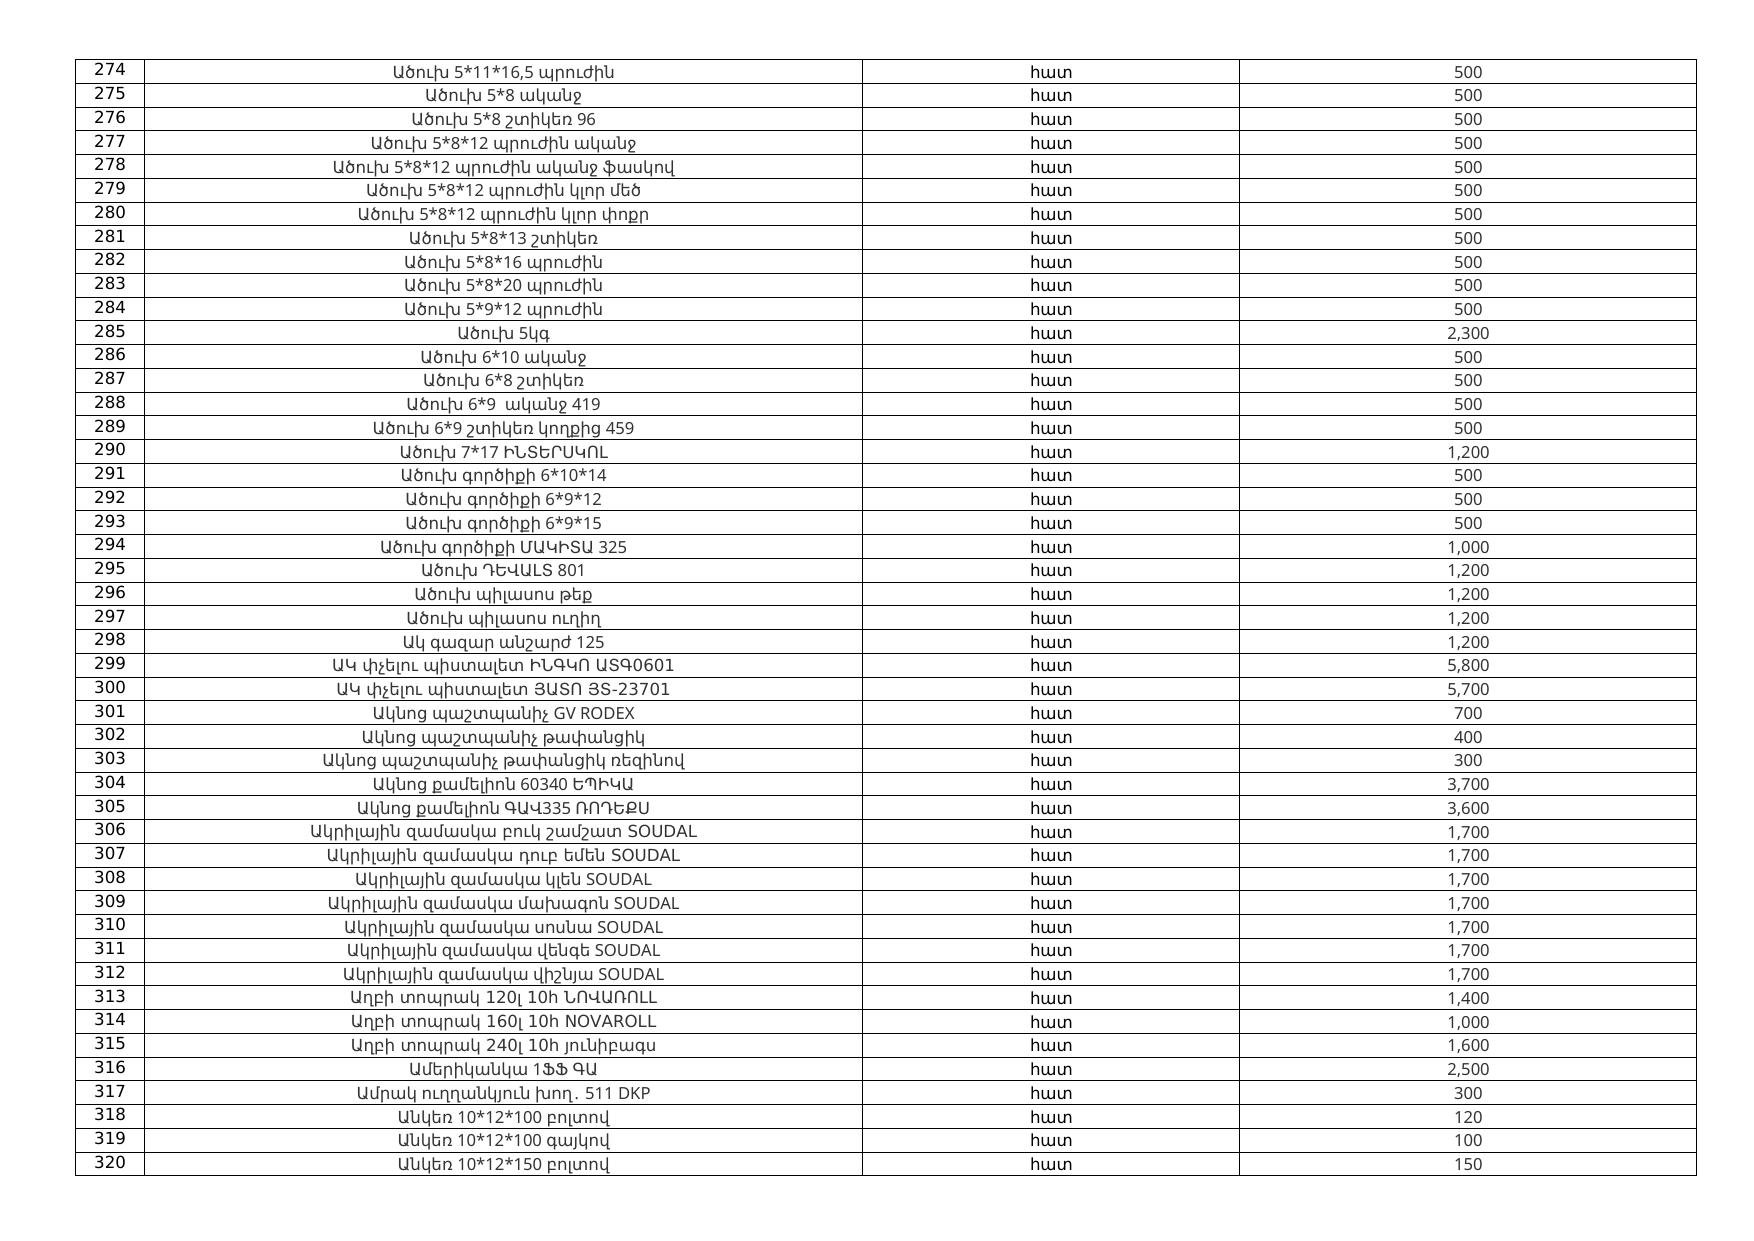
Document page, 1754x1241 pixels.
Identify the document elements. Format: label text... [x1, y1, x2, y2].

table_cell 288 [76, 393, 144, 415]
table_cell Ածուխ 5*8*12 պրուժին կլոր փոքր [145, 203, 862, 225]
table_cell 311 [76, 939, 144, 962]
table_cell Ածուխ 5*11*16,5 պրուժին [145, 60, 862, 83]
table_cell հատ [863, 749, 1239, 772]
table_cell Ածուխ պիլասոս թեք [145, 583, 862, 605]
table_cell 302 [76, 725, 144, 748]
table_cell Ածուխ 7*17 ԻՆՏԵՐՍԿՈԼ [145, 440, 862, 463]
table_cell 301 [76, 701, 144, 724]
table_cell Ակնոց պաշտպանիչ թափանցիկ ռեզինով [145, 749, 862, 772]
table_cell 1,700 [1240, 844, 1696, 867]
table_cell 291 [76, 464, 144, 487]
table_cell Անկեռ 10*12*150 բոլտով [145, 1153, 862, 1175]
table_cell հատ [863, 179, 1239, 202]
table_cell 290 [76, 440, 144, 463]
table_cell 500 [1240, 393, 1696, 415]
table_cell 286 [76, 345, 144, 368]
table_cell հատ [863, 796, 1239, 819]
table_cell 1,700 [1240, 939, 1696, 962]
table_cell 500 [1240, 155, 1696, 178]
table_cell 500 [1240, 250, 1696, 273]
table_cell 276 [76, 108, 144, 130]
table_cell հատ [863, 1058, 1239, 1080]
table_cell հատ [863, 725, 1239, 748]
table_cell 316 [76, 1058, 144, 1080]
table_cell 284 [76, 298, 144, 320]
table_cell 314 [76, 1010, 144, 1033]
table_cell հատ [863, 416, 1239, 439]
table_cell 500 [1240, 416, 1696, 439]
table_cell 1,700 [1240, 820, 1696, 843]
table_cell հատ [863, 678, 1239, 700]
table_cell 1,700 [1240, 915, 1696, 938]
table_cell հատ [863, 939, 1239, 962]
table_cell հատ [863, 868, 1239, 890]
table_cell հատ [863, 701, 1239, 724]
table_cell 3,700 [1240, 773, 1696, 795]
table_cell հատ [863, 60, 1239, 83]
table_cell 274 [76, 60, 144, 83]
table_cell Աղբի տոպրակ 120լ 10հ ՆՈՎԱՌՈԼԼ [145, 986, 862, 1009]
table_cell Ածուխ գործիքի 6*9*15 [145, 511, 862, 534]
table_cell 294 [76, 535, 144, 558]
table_cell հատ [863, 654, 1239, 677]
table_cell Ածուխ 5*8 ականջ [145, 84, 862, 107]
table_cell 1,700 [1240, 868, 1696, 890]
table_cell հատ [863, 844, 1239, 867]
table_cell 289 [76, 416, 144, 439]
table_cell 277 [76, 131, 144, 154]
table_cell 500 [1240, 488, 1696, 510]
table_cell Աղբի տոպրակ 240լ 10հ յունիբագս [145, 1034, 862, 1057]
table_cell 500 [1240, 511, 1696, 534]
table_cell 700 [1240, 701, 1696, 724]
table_cell 305 [76, 796, 144, 819]
table_cell Ակ գազար անշարժ 125 [145, 630, 862, 653]
table_cell 500 [1240, 226, 1696, 249]
table_cell 5,800 [1240, 654, 1696, 677]
table_cell Ակնոց պաշտպանիչ թափանցիկ [145, 725, 862, 748]
table_cell 308 [76, 868, 144, 890]
table_cell 400 [1240, 725, 1696, 748]
table_cell 1,200 [1240, 583, 1696, 605]
table_cell 281 [76, 226, 144, 249]
table_cell 298 [76, 630, 144, 653]
table_cell Ածուխ 5*9*12 պրուժին [145, 298, 862, 320]
table_cell հատ [863, 203, 1239, 225]
table_cell հատ [863, 250, 1239, 273]
table_cell Ակրիլային զամասկա բուկ շամշատ SOUDAL [145, 820, 862, 843]
table_cell հատ [863, 155, 1239, 178]
table_cell հատ [863, 986, 1239, 1009]
table_cell Ածուխ 5*8*16 պրուժին [145, 250, 862, 273]
table_cell հատ [863, 321, 1239, 344]
table_cell Ածուխ 5*8*12 պրուժին ականջ [145, 131, 862, 154]
table_cell հատ [863, 488, 1239, 510]
table_cell հատ [863, 773, 1239, 795]
table_cell 285 [76, 321, 144, 344]
table_cell 2,500 [1240, 1058, 1696, 1080]
table_cell 1,000 [1240, 1010, 1696, 1033]
table_cell հատ [863, 511, 1239, 534]
table_cell 5,700 [1240, 678, 1696, 700]
table_cell 278 [76, 155, 144, 178]
table_cell հատ [863, 535, 1239, 558]
table_cell 310 [76, 915, 144, 938]
table_cell 315 [76, 1034, 144, 1057]
table_cell 1,700 [1240, 963, 1696, 985]
table_cell հատ [863, 84, 1239, 107]
table_cell 320 [76, 1153, 144, 1175]
table_cell Ածուխ 6*9 շտիկեռ կողքից 459 [145, 416, 862, 439]
table_cell 282 [76, 250, 144, 273]
table_cell Ածուխ 5*8 շտիկեռ 96 [145, 108, 862, 130]
table_cell ԱԿ փչելու պիստալետ ՅԱՏՈ ՅՏ-23701 [145, 678, 862, 700]
table_cell հատ [863, 915, 1239, 938]
table_cell Ածուխ ԴԵՎԱԼՏ 801 [145, 559, 862, 582]
table_cell հատ [863, 274, 1239, 297]
table_cell 1,200 [1240, 630, 1696, 653]
table_cell Ակնոց քամելիոն 60340 ԵՊԻԿԱ [145, 773, 862, 795]
table_cell Անկեռ 10*12*100 բոլտով [145, 1105, 862, 1128]
table_cell Ակնոց քամելիոն ԳԱՎ335 ՌՈԴԵՔՍ [145, 796, 862, 819]
table_cell 1,200 [1240, 559, 1696, 582]
table_cell Ածուխ 5կգ [145, 321, 862, 344]
table_cell 309 [76, 891, 144, 914]
table_cell 303 [76, 749, 144, 772]
table_cell 1,000 [1240, 535, 1696, 558]
table_cell 1,400 [1240, 986, 1696, 1009]
table_cell Աղբի տոպրակ 160լ 10հ NOVAROLL [145, 1010, 862, 1033]
table_cell Ածուխ պիլասոս ուղիղ [145, 606, 862, 629]
table_cell Ածուխ գործիքի 6*10*14 [145, 464, 862, 487]
table_cell 2,300 [1240, 321, 1696, 344]
table_cell 500 [1240, 60, 1696, 83]
table_cell Ակրիլային զամասկա կլեն SOUDAL [145, 868, 862, 890]
table_cell հատ [863, 1081, 1239, 1104]
table_cell 295 [76, 559, 144, 582]
table_cell 297 [76, 606, 144, 629]
table_cell 279 [76, 179, 144, 202]
table_cell 299 [76, 654, 144, 677]
table_cell 283 [76, 274, 144, 297]
table_cell 500 [1240, 179, 1696, 202]
table_cell Ակրիլային զամասկա դուբ եմեն SOUDAL [145, 844, 862, 867]
table_cell 306 [76, 820, 144, 843]
table_cell 318 [76, 1105, 144, 1128]
table_cell 150 [1240, 1153, 1696, 1175]
table_cell հատ [863, 345, 1239, 368]
table_cell հատ [863, 559, 1239, 582]
table_cell 296 [76, 583, 144, 605]
table_cell Ածուխ 5*8*20 պրուժին [145, 274, 862, 297]
table_cell Ածուխ 6*10 ականջ [145, 345, 862, 368]
table_cell 500 [1240, 369, 1696, 392]
table_cell 292 [76, 488, 144, 510]
table_cell 500 [1240, 274, 1696, 297]
table_cell հատ [863, 1129, 1239, 1152]
table_cell Ամերիկանկա 1ՖՖ ԳԱ [145, 1058, 862, 1080]
table_cell 300 [1240, 749, 1696, 772]
table_cell Ակրիլային զամասկա վենգե SOUDAL [145, 939, 862, 962]
table_cell հատ [863, 108, 1239, 130]
table_cell Անկեռ 10*12*100 գայկով [145, 1129, 862, 1152]
table_cell 1,200 [1240, 440, 1696, 463]
table_cell 500 [1240, 203, 1696, 225]
table_cell 500 [1240, 131, 1696, 154]
table_cell հատ [863, 369, 1239, 392]
table_cell հատ [863, 820, 1239, 843]
table_cell հատ [863, 440, 1239, 463]
table_cell Ածուխ գործիքի 6*9*12 [145, 488, 862, 510]
table_cell հատ [863, 1105, 1239, 1128]
table_cell Ակրիլային զամասկա վիշնյա SOUDAL [145, 963, 862, 985]
table_cell հատ [863, 298, 1239, 320]
table_cell հատ [863, 583, 1239, 605]
table_cell 500 [1240, 108, 1696, 130]
table_cell 293 [76, 511, 144, 534]
table_cell հատ [863, 1153, 1239, 1175]
table_cell 500 [1240, 345, 1696, 368]
table_cell 100 [1240, 1129, 1696, 1152]
table_cell 300 [76, 678, 144, 700]
table_cell 1,200 [1240, 606, 1696, 629]
table_cell հատ [863, 393, 1239, 415]
table_cell Ածուխ 6*9 ականջ 419 [145, 393, 862, 415]
table_cell 1,700 [1240, 891, 1696, 914]
table_cell Ակնոց պաշտպանիչ GV RODEX [145, 701, 862, 724]
table_cell ԱԿ փչելու պիստալետ ԻՆԳԿՈ ԱՏԳ0601 [145, 654, 862, 677]
table_cell հատ [863, 464, 1239, 487]
table_cell Ածուխ 6*8 շտիկեռ [145, 369, 862, 392]
table_cell հատ [863, 891, 1239, 914]
table_cell 304 [76, 773, 144, 795]
table_cell 275 [76, 84, 144, 107]
table_cell Ածուխ 5*8*12 պրուժին կլոր մեծ [145, 179, 862, 202]
table_cell 500 [1240, 298, 1696, 320]
table_cell հատ [863, 630, 1239, 653]
table_cell 280 [76, 203, 144, 225]
table_cell 500 [1240, 84, 1696, 107]
table_cell Ածուխ 5*8*12 պրուժին ականջ ֆասկով [145, 155, 862, 178]
table_cell 313 [76, 986, 144, 1009]
table_cell 1,600 [1240, 1034, 1696, 1057]
table_cell 300 [1240, 1081, 1696, 1104]
table_cell հատ [863, 606, 1239, 629]
table_cell Ածուխ գործիքի ՄԱԿԻՏԱ 325 [145, 535, 862, 558]
table_cell 500 [1240, 464, 1696, 487]
table_cell 312 [76, 963, 144, 985]
table_cell 307 [76, 844, 144, 867]
table_cell 317 [76, 1081, 144, 1104]
table_cell հատ [863, 1034, 1239, 1057]
table_cell հատ [863, 963, 1239, 985]
table_cell Ակրիլային զամասկա սոսնա SOUDAL [145, 915, 862, 938]
table_cell Ամրակ ուղղանկյուն խող․ 511 DKP [145, 1081, 862, 1104]
table_cell հատ [863, 226, 1239, 249]
table_cell Ակրիլային զամասկա մախագոն SOUDAL [145, 891, 862, 914]
table_cell 120 [1240, 1105, 1696, 1128]
table_cell 3,600 [1240, 796, 1696, 819]
table_cell հատ [863, 1010, 1239, 1033]
table_cell հատ [863, 131, 1239, 154]
table_cell 287 [76, 369, 144, 392]
table_cell Ածուխ 5*8*13 շտիկեռ [145, 226, 862, 249]
table_cell 319 [76, 1129, 144, 1152]
